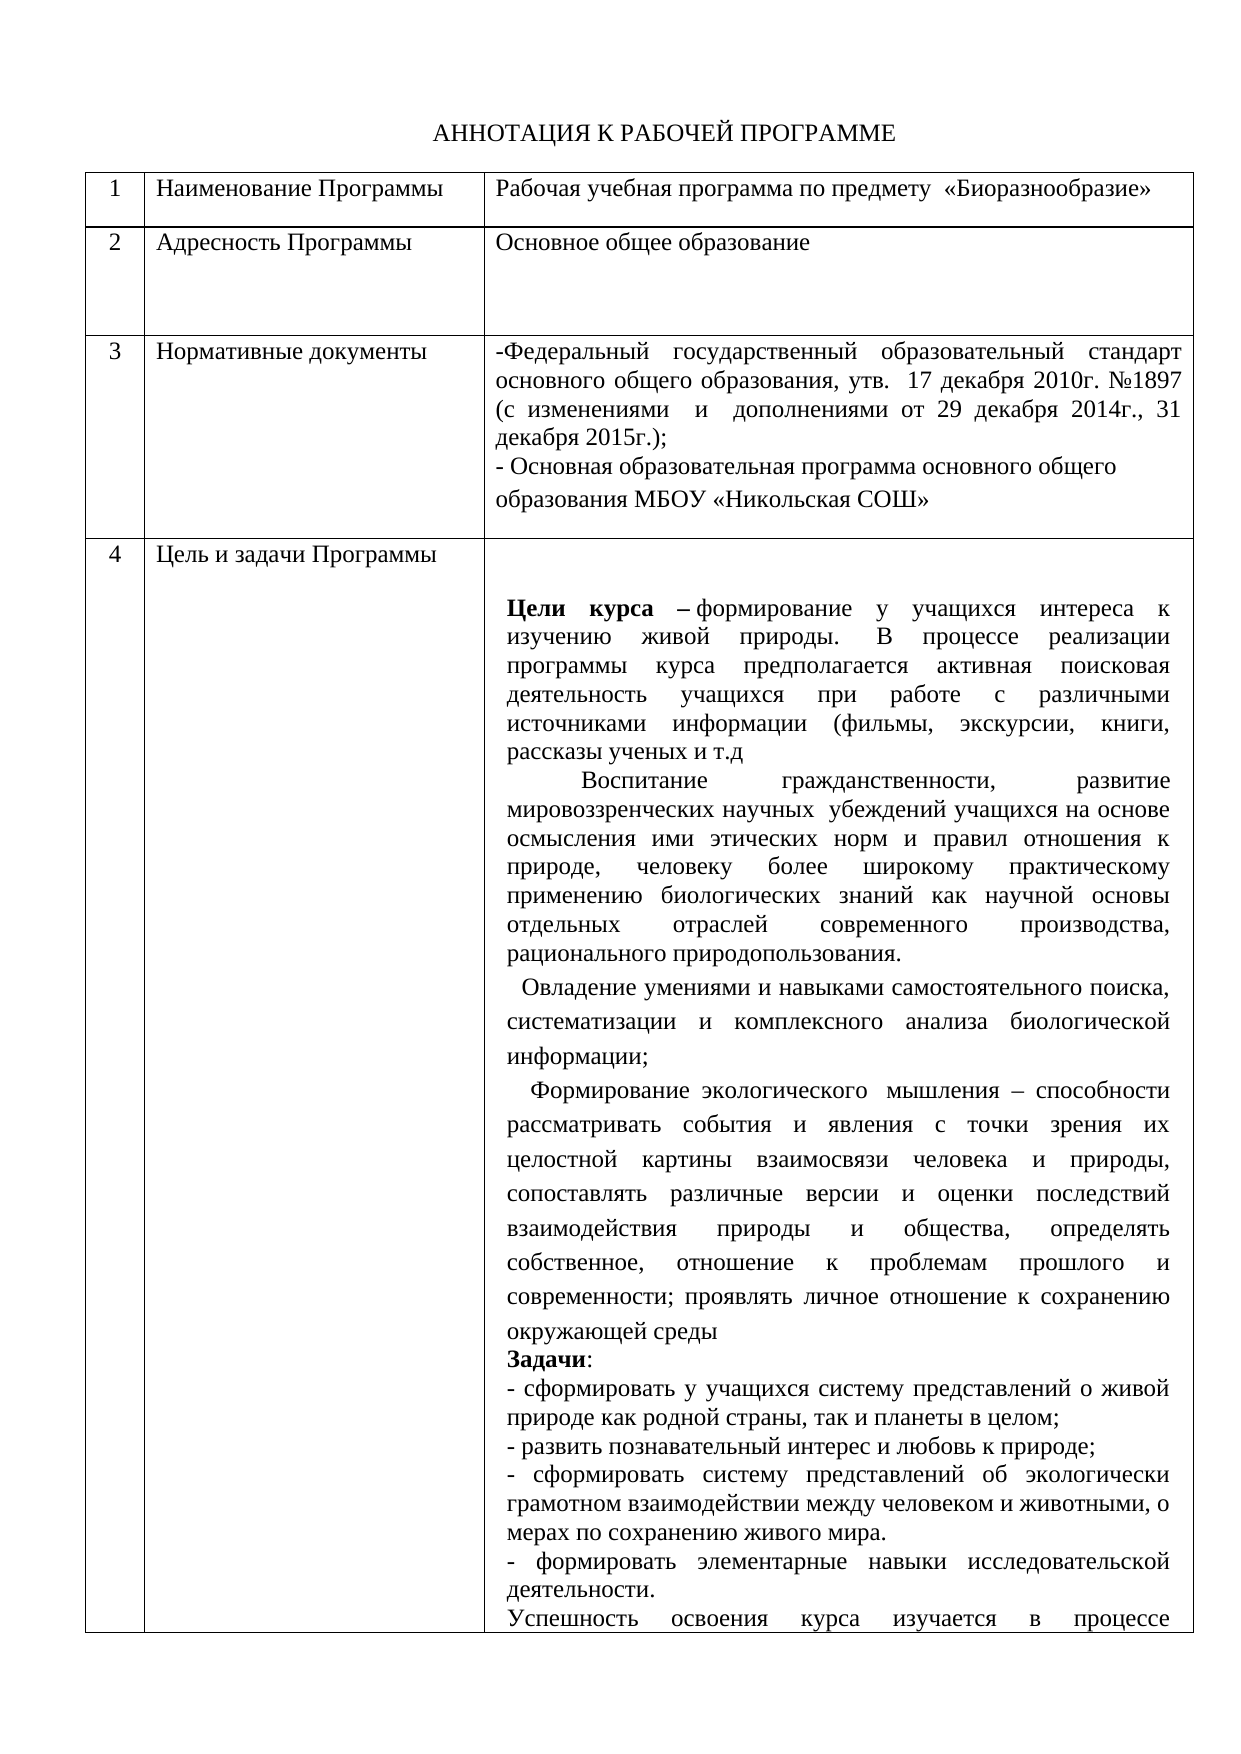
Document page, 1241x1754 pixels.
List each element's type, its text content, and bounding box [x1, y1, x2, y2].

text АННОТАЦИЯ К РАБОЧЕЙ ПРОГРАММЕ [177, 118, 1152, 147]
table_header Рабочая учебная программа по предмету «Биоразнообразие» [485, 173, 1193, 226]
table_cell [485, 539, 1193, 1632]
table_cell -Федеральный государственный образовательный стандарт основного общего образования, утв. 17 декабря 2010г. №1897 (с изменениями и дополнениями от 29 декабря 2014г., 31 декабря 2015г.); - Основная образовательная программа основного общего образования МБОУ «Никольская СОШ» [485, 336, 1193, 538]
table_header Наименование Программы [145, 173, 484, 226]
table_cell 3 [86, 336, 144, 538]
table_cell Нормативные документы [145, 336, 484, 538]
table_cell 2 [86, 228, 144, 335]
table_header 1 [86, 173, 144, 226]
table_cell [145, 539, 484, 1632]
table_cell Основное общее образование [485, 228, 1193, 335]
table_cell Адресность Программы [145, 228, 484, 335]
table_cell 4 [86, 539, 144, 1632]
